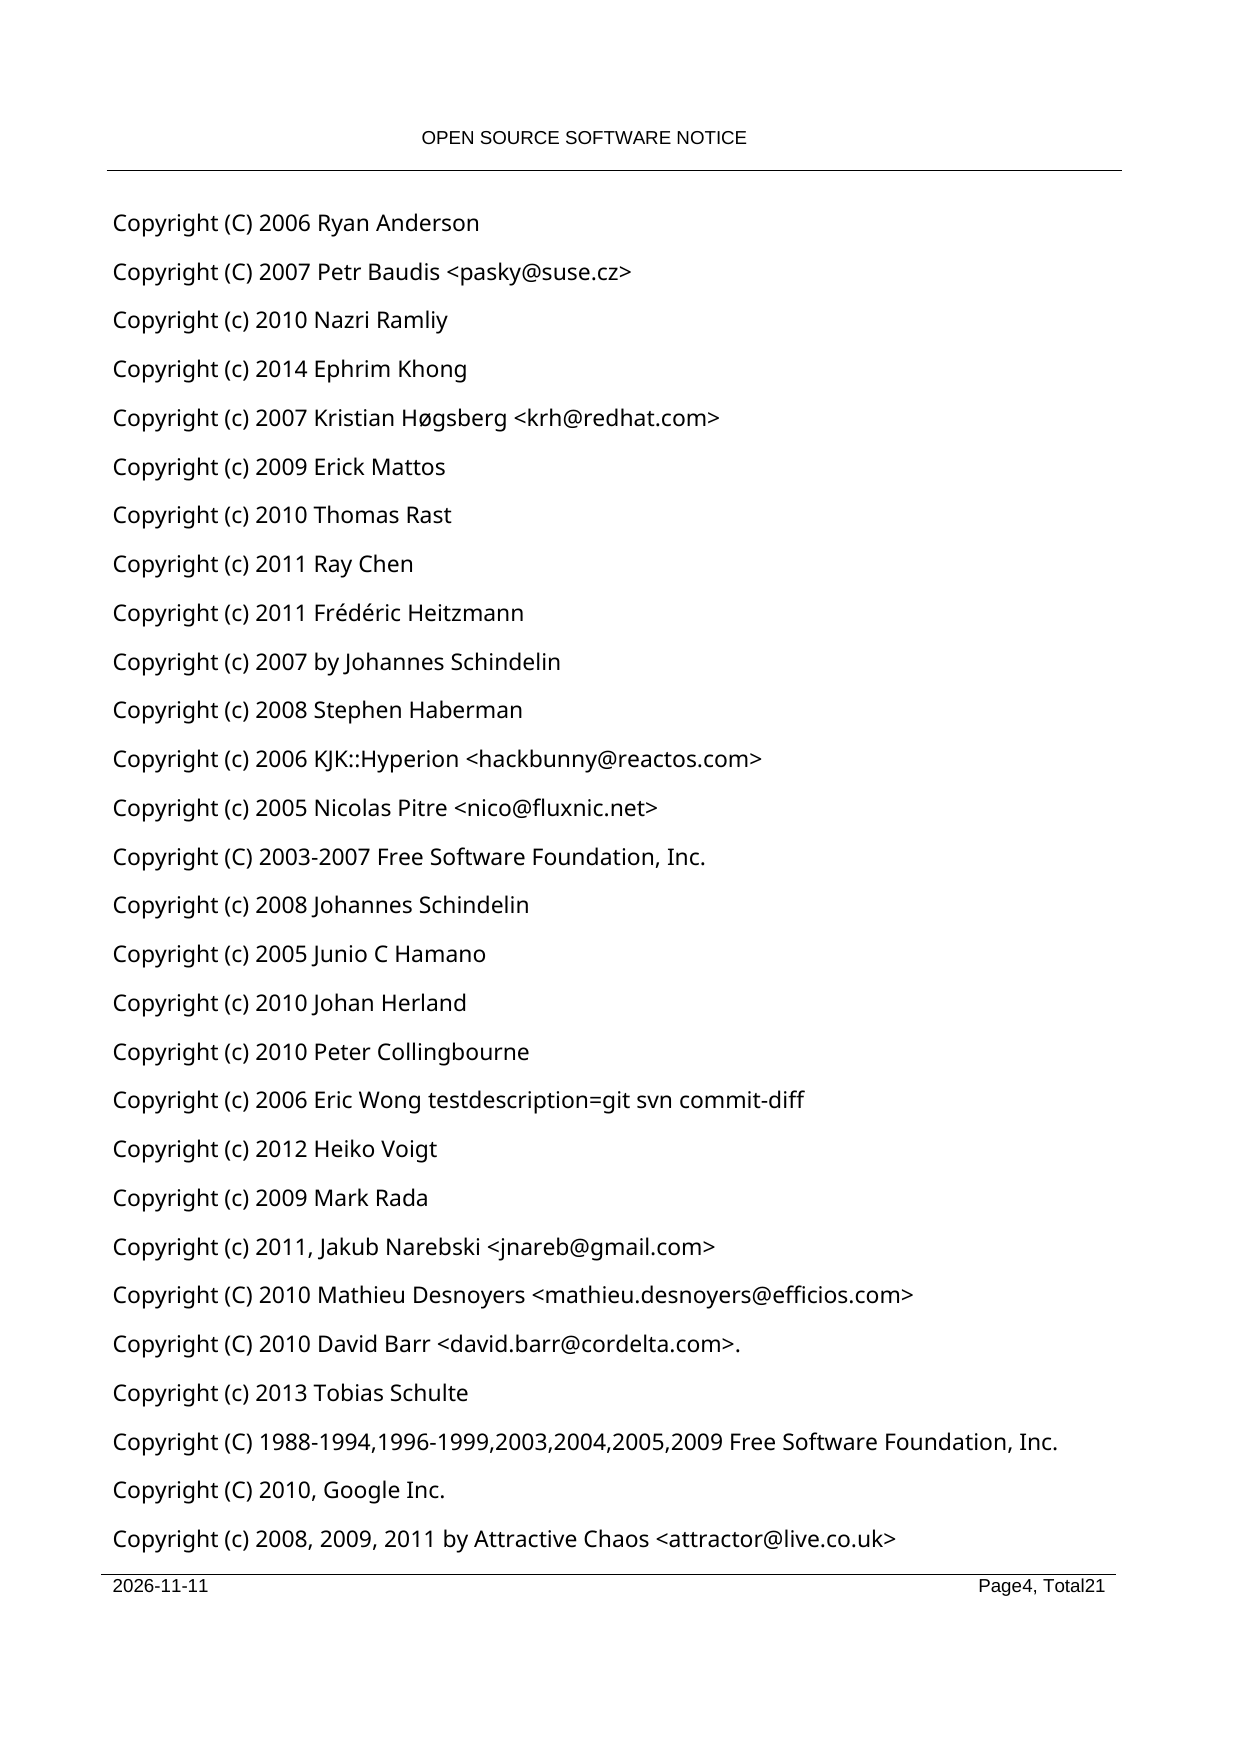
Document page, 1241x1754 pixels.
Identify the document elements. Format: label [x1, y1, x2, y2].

text [112, 206, 1128, 1555]
